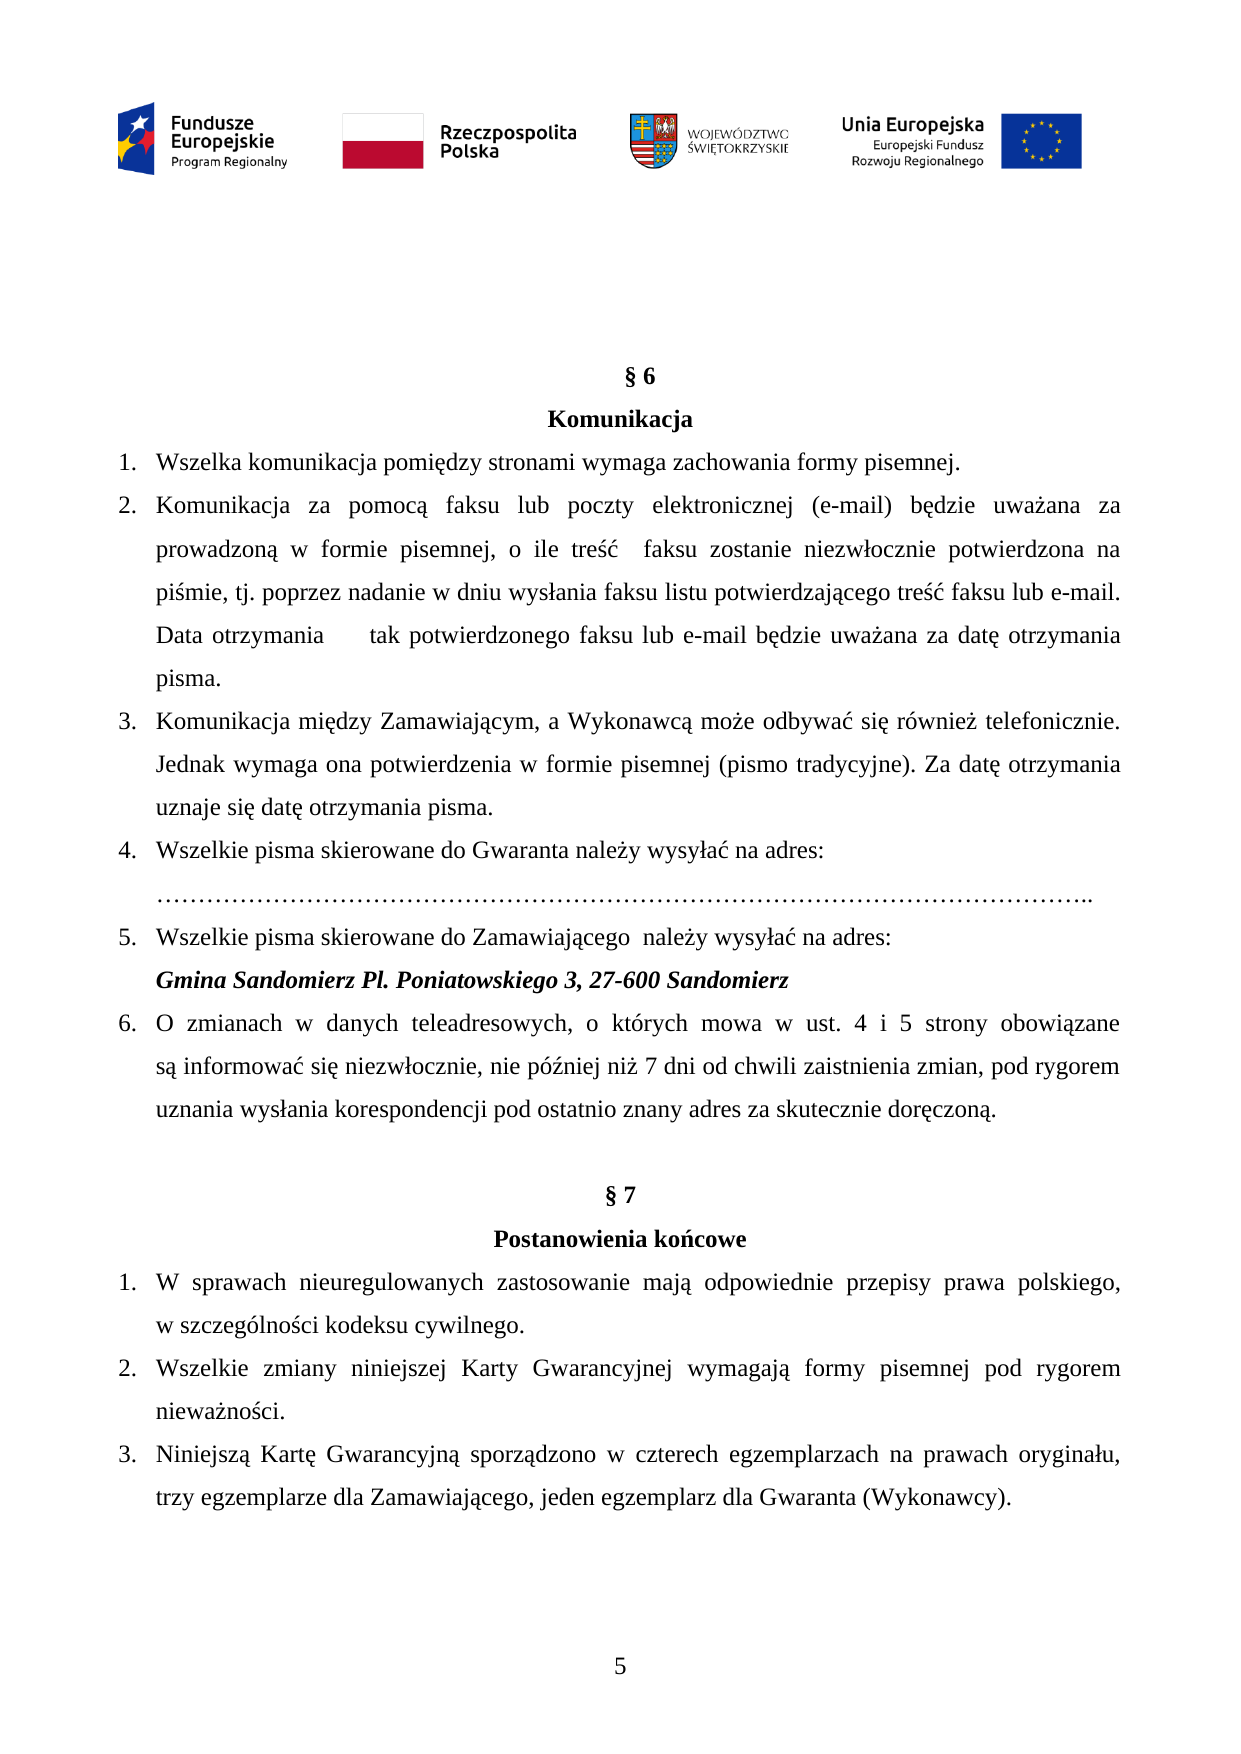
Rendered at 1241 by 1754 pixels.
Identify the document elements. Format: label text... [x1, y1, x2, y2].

list Wszelkie pisma skierowane do Zamawiającego należy wysyłać na adres: [118, 922, 1122, 951]
picture [342, 102, 576, 175]
list Wszelka komunikacja pomiędzy stronami wymaga zachowania formy pisemnej. [118, 447, 1122, 476]
picture [118, 102, 287, 175]
list Komunikacja za pomocą faksu lub poczty elektronicznej (e-mail) będzie uważana za prowadzoną w formie pisemnej, o ile treść faksu zostanie niezwłocznie potwierdzona na piśmie, tj. poprzez nadanie w dniu wysłania faksu listu potwierdzającego treść faksu lub e-mail. Data otrzymania tak potwierdzonego faksu lub e-mail będzie uważana za datę otrzymania pisma. [118, 491, 1122, 692]
list O zmianach w danych teleadresowych, o których mowa w ust. 4 i 5 strony obowiązane są informować się niezwłocznie, nie później niż 7 dni od chwili zaistnienia zmian, pod rygorem uznania wysłania korespondencji pod ostatnio znany adres za skutecznie doręczoną. [118, 1008, 1122, 1123]
text Komunikacja [118, 404, 1122, 433]
list Niniejszą Kartę Gwarancyjną sporządzono w czterech egzemplarzach na prawach oryginału, trzy egzemplarze dla Zamawiającego, jeden egzemplarz dla Gwaranta (Wykonawcy). [118, 1439, 1122, 1511]
list Wszelkie pisma skierowane do Gwaranta należy wysyłać na adres: [118, 836, 1122, 864]
text § 7 [118, 1181, 1122, 1209]
list W sprawach nieuregulowanych zastosowanie mają odpowiednie przepisy prawa polskiego, w szczególności kodeksu cywilnego. [118, 1267, 1122, 1339]
picture [630, 102, 789, 175]
text § 6 [157, 361, 1122, 390]
text ………………………………………………………………………………………………….. [156, 879, 1122, 907]
list Komunikacja między Zamawiającym, a Wykonawcą może odbywać się również telefonicznie. Jednak wymaga ona potwierdzenia w formie pisemnej (pismo tradycyjne). Za datę otrzymania uznaje się datę otrzymania pisma. [118, 706, 1122, 821]
text Gmina Sandomierz Pl. Poniatowskiego 3, 27-600 Sandomierz [156, 965, 1122, 994]
picture [842, 102, 1082, 175]
text Postanowienia końcowe [118, 1224, 1122, 1252]
list Wszelkie zmiany niniejszej Karty Gwarancyjnej wymagają formy pisemnej pod rygorem nieważności. [118, 1353, 1122, 1425]
